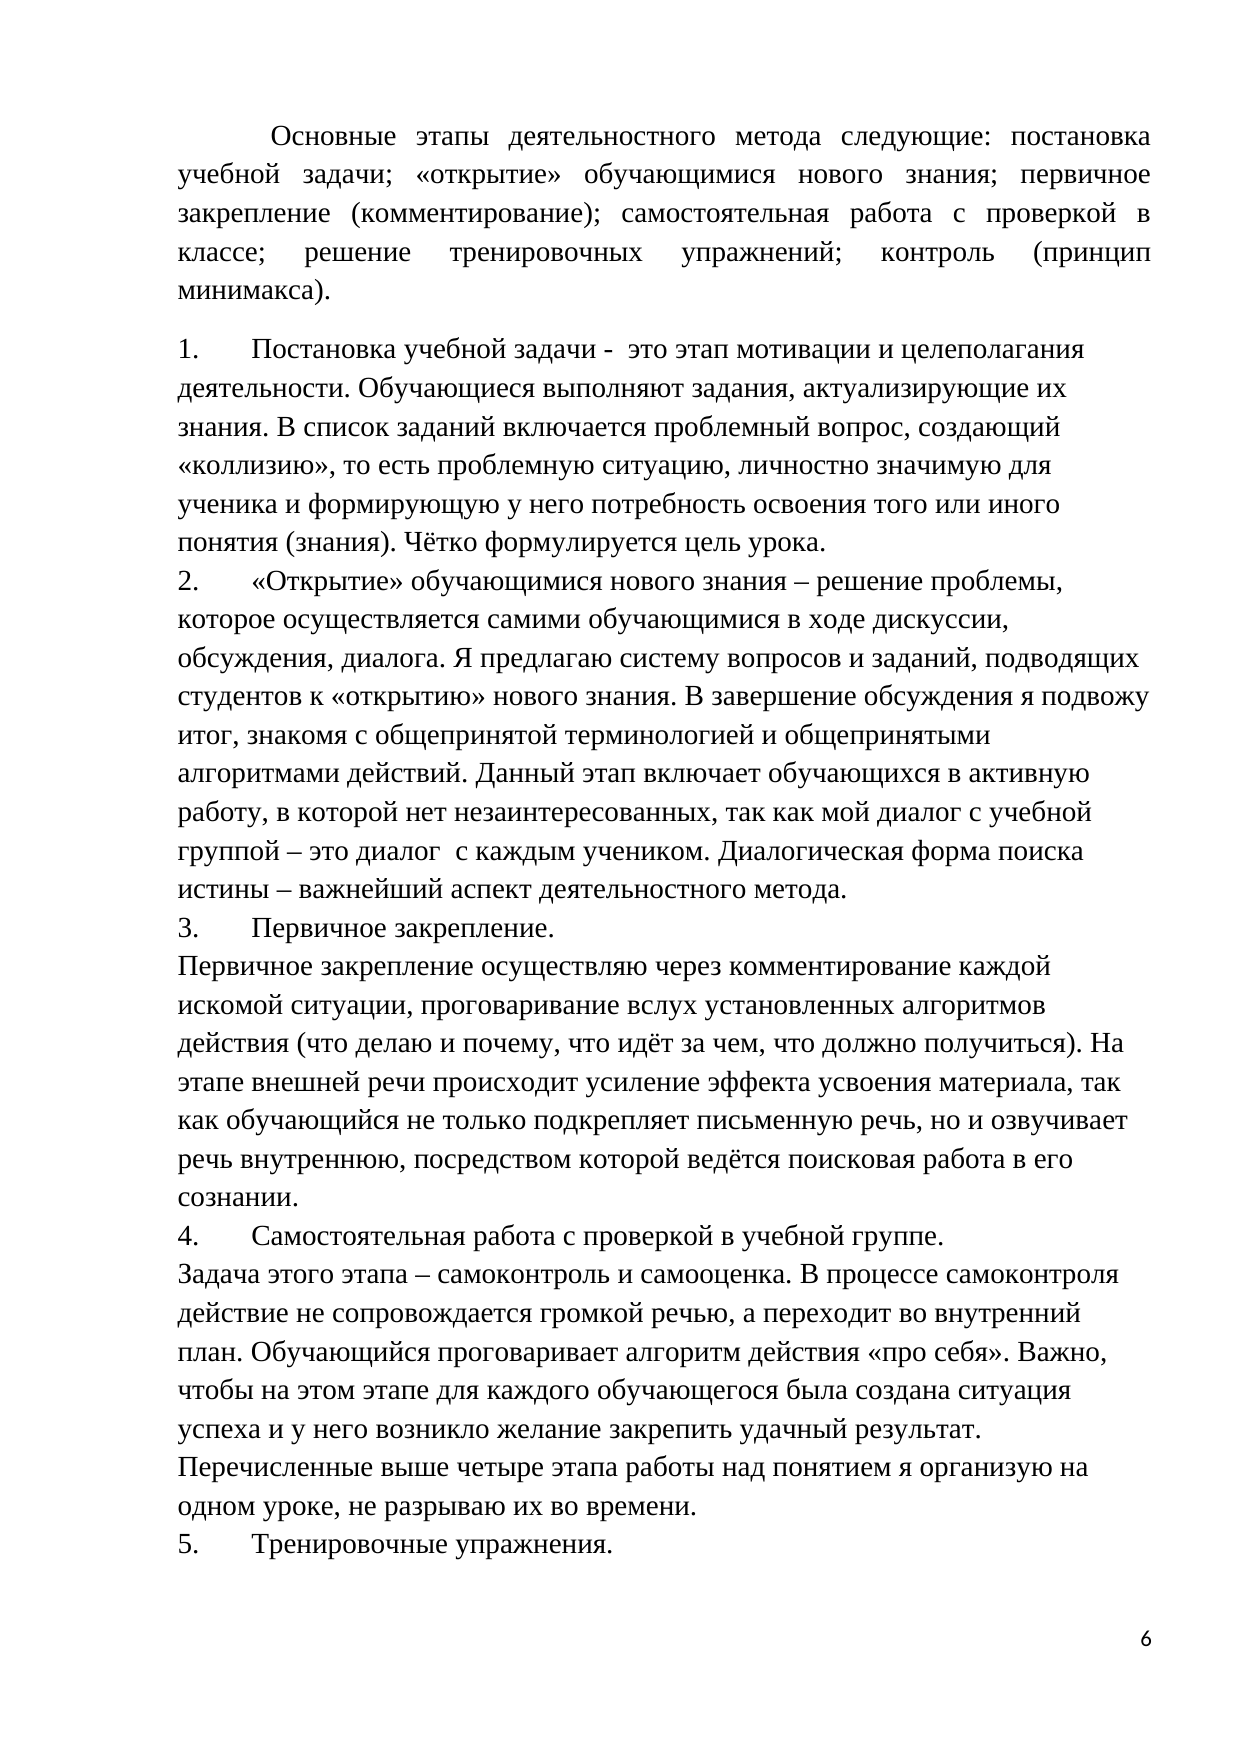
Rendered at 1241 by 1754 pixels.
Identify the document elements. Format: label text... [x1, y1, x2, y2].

text Первичное закрепление осуществляю через комментирование каждой искомой ситуации, проговаривание вслух установленных алгоритмов действия (что делаю и почему, что идёт за чем, что должно получиться). На этапе внешней речи происходит усиление эффекта усвоения материала, так как обучающийся не только подкрепляет письменную речь, но и озвучивает речь внутреннюю, посредством которой ведётся поисковая работа в его сознании. [177, 948, 1152, 1213]
text 4. Самостоятельная работа с проверкой в учебной группе. [177, 1218, 1152, 1252]
text 3. Первичное закрепление. [177, 910, 1152, 943]
text 5. Тренировочные упражнения. [177, 1526, 1152, 1560]
text Основные этапы деятельностного метода следующие: постановка учебной задачи; «открытие» обучающимися нового знания; первичное закрепление (комментирование); самостоятельная работа с проверкой в классе; решение тренировочных упражнений; контроль (принцип минимакса). [177, 118, 1152, 306]
text 2. «Открытие» обучающимися нового знания – решение проблемы, которое осуществляется самими обучающимися в ходе дискуссии, обсуждения, диалога. Я предлагаю систему вопросов и заданий, подводящих студентов к «открытию» нового знания. В завершение обсуждения я подвожу итог, знакомя с общепринятой терминологией и общепринятыми алгоритмами действий. Данный этап включает обучающихся в активную работу, в которой нет незаинтересованных, так как мой диалог с учебной группой – это диалог с каждым учеником. Диалогическая форма поиска истины – важнейший аспект деятельностного метода. [177, 563, 1152, 905]
text Перечисленные выше четыре этапа работы над понятием я организую на одном уроке, не разрываю их во времени. [177, 1449, 1152, 1521]
text 1. Постановка учебной задачи - это этап мотивации и целеполагания деятельности. Обучающиеся выполняют задания, актуализирующие их знания. В список заданий включается проблемный вопрос, создающий «коллизию», то есть проблемную ситуацию, личностно значимую для ученика и формирующую у него потребность освоения того или иного понятия (знания). Чётко формулируется цель урока. [177, 332, 1152, 558]
text Задача этого этапа – самоконтроль и самооценка. В процессе самоконтроля действие не сопровождается громкой речью, а переходит во внутренний план. Обучающийся проговаривает алгоритм действия «про себя». Важно, чтобы на этом этапе для каждого обучающегося была создана ситуация успеха и у него возникло желание закрепить удачный результат. [177, 1257, 1152, 1444]
